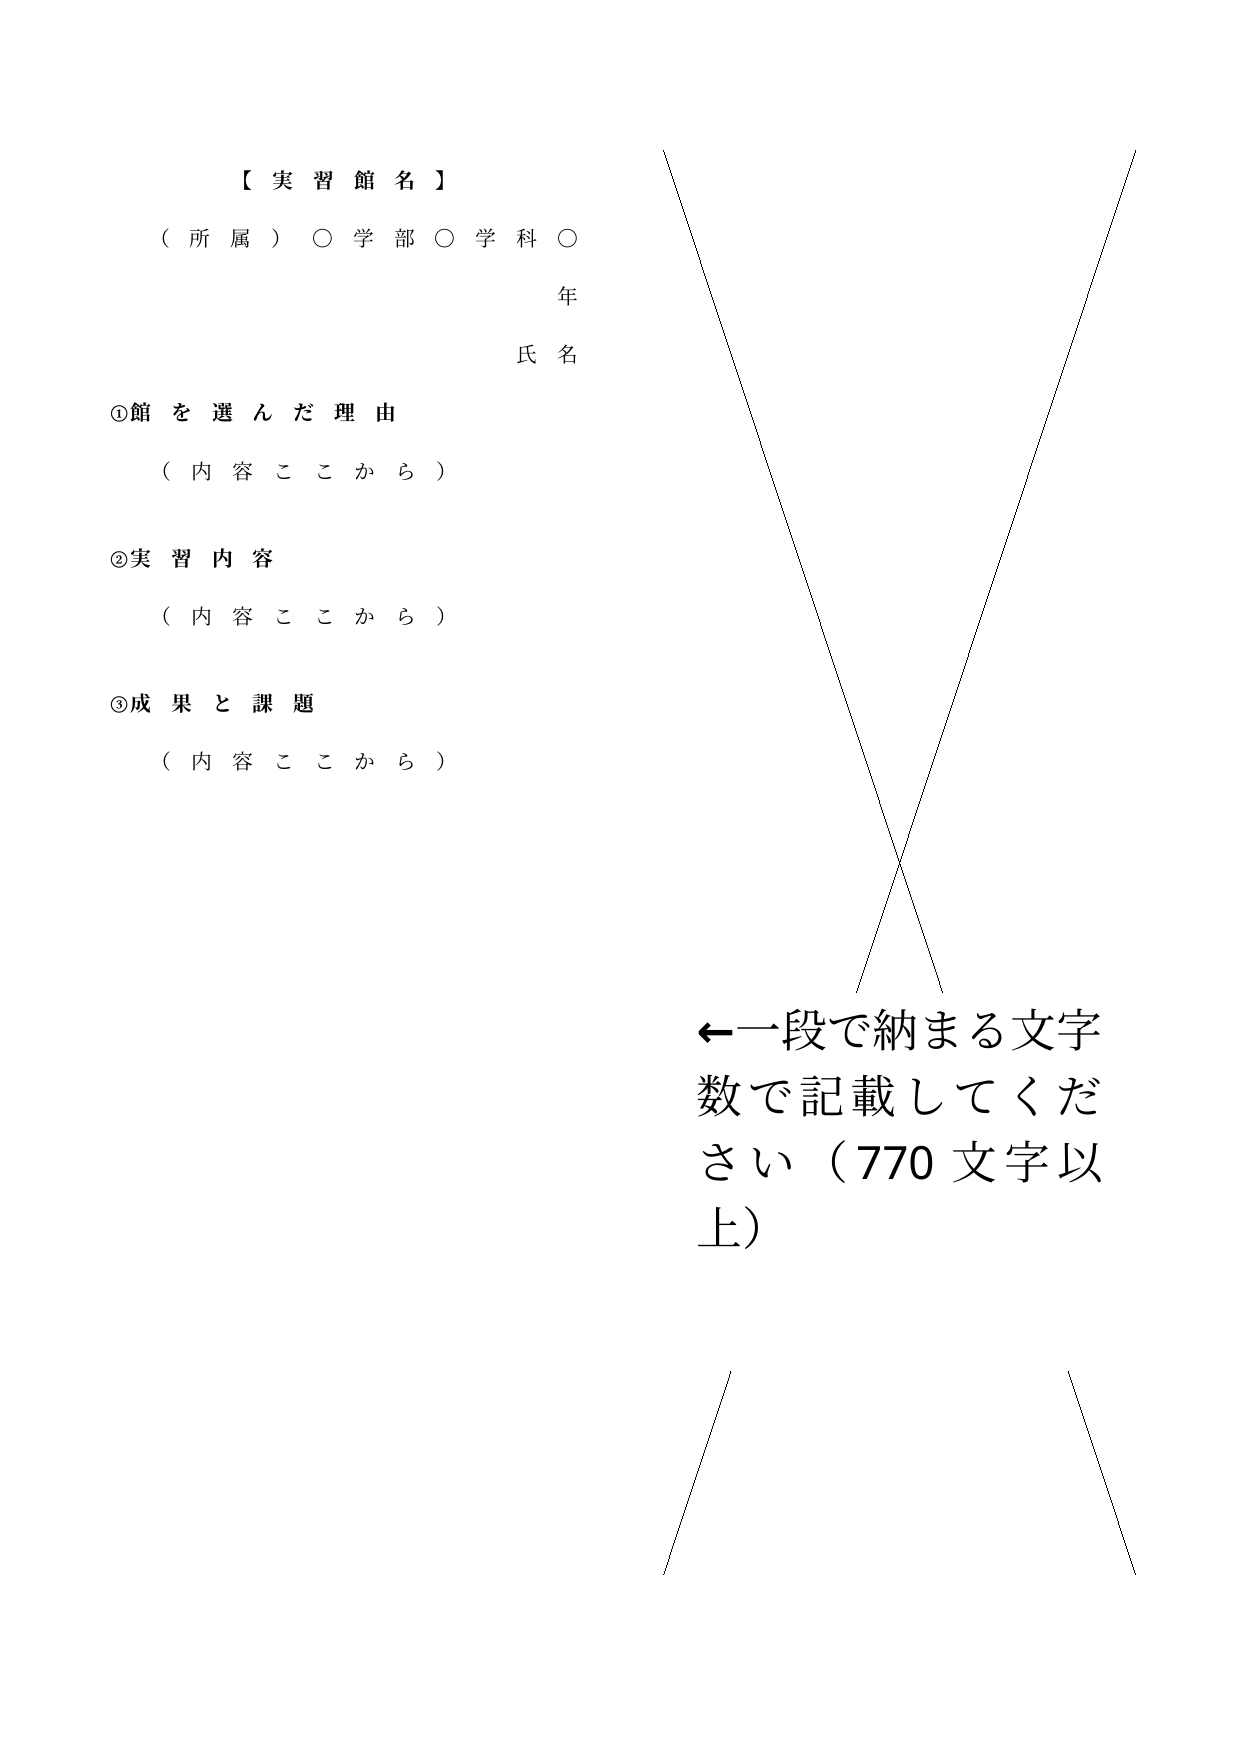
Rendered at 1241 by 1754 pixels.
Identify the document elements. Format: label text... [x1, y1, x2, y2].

text 成果と課題 [110, 673, 598, 732]
text 実習内容 [110, 528, 598, 586]
text （内容ここから） [110, 732, 598, 790]
text 【実習館名】 [110, 150, 598, 208]
text 館を選んだ理由 [110, 383, 598, 441]
text 氏名 [110, 325, 598, 383]
text （内容ここから） [110, 441, 598, 499]
text （所属）〇学部〇学科〇年 [110, 208, 598, 325]
text （内容ここから） [110, 586, 598, 644]
